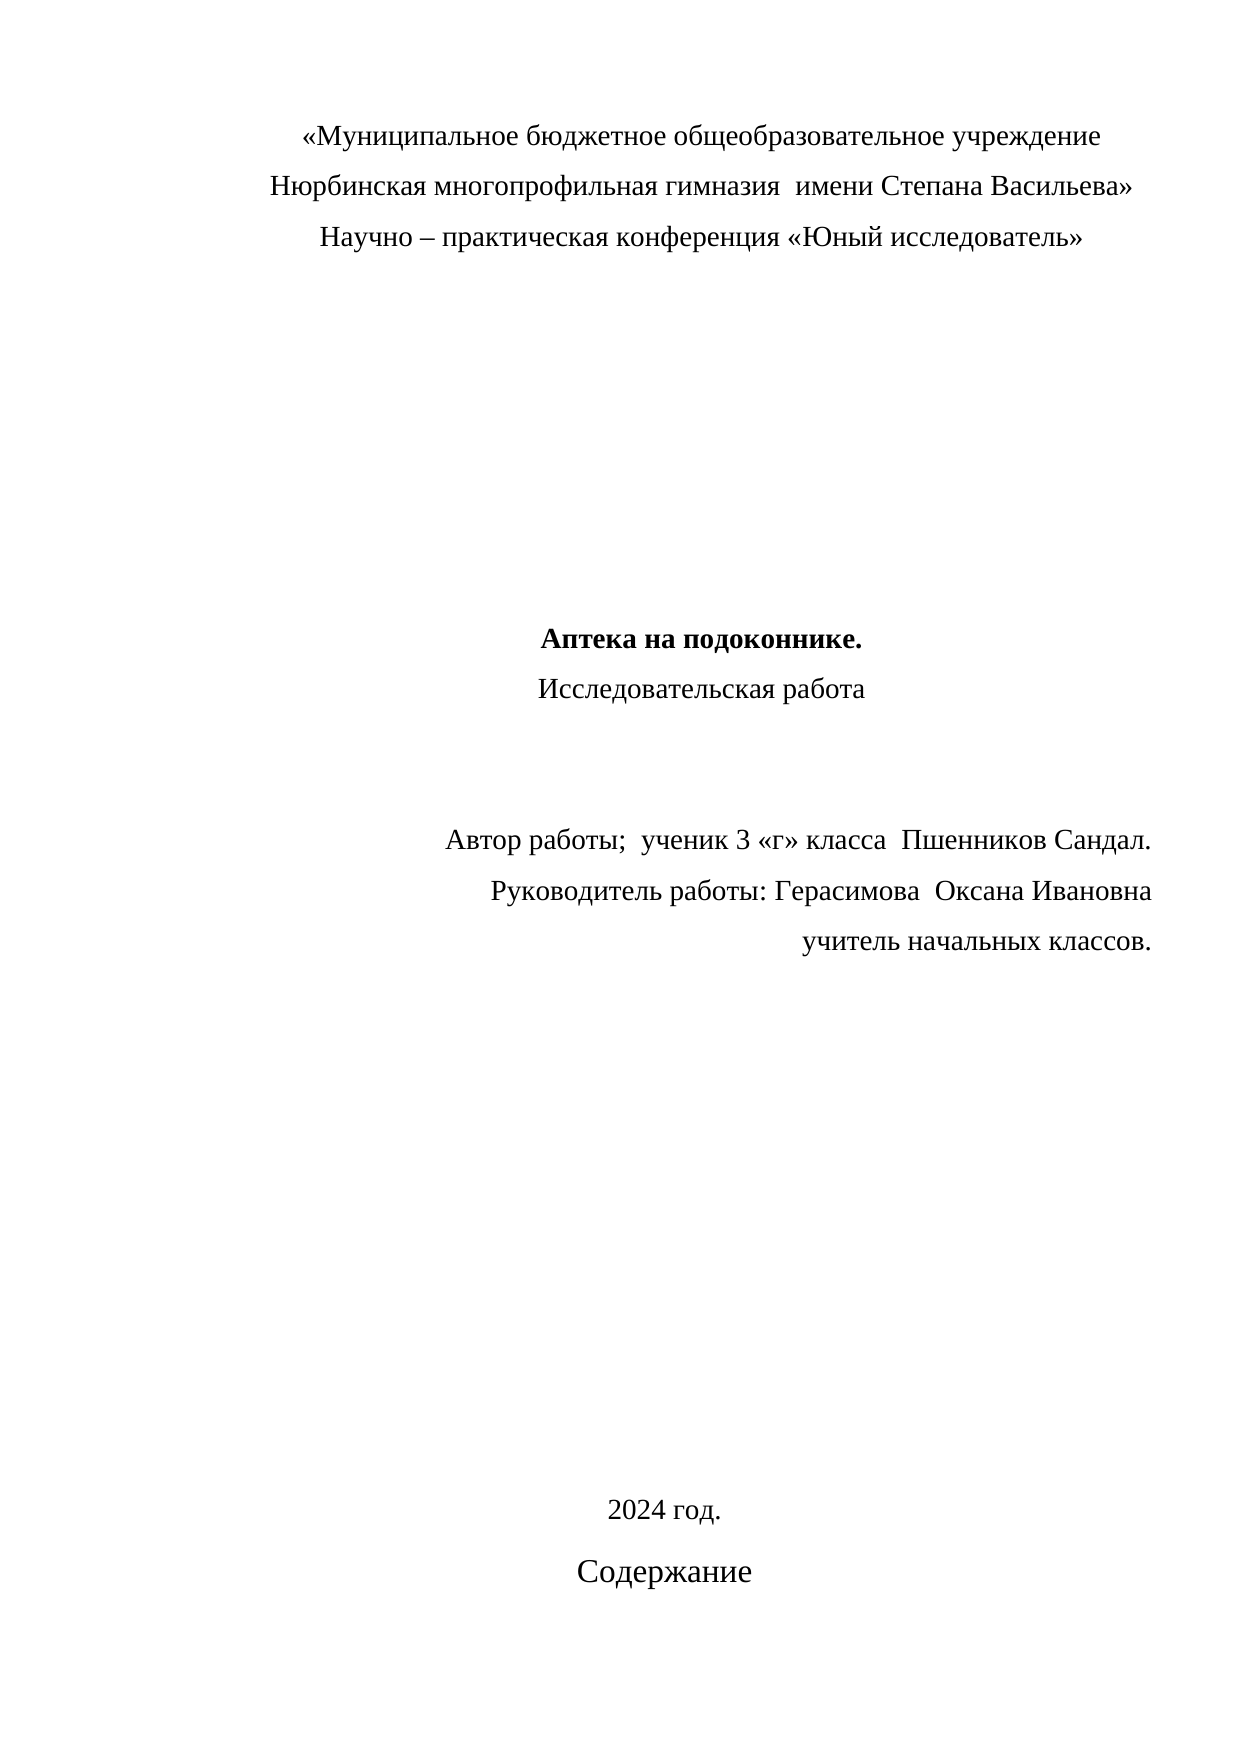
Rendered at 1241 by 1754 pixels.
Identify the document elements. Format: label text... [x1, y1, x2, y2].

text учитель начальных классов. [177, 923, 1152, 957]
text Аптека на подоконнике. [177, 621, 1152, 655]
text Нюрбинская многопрофильная гимназия имени Степана Васильева» [177, 168, 1152, 202]
text Исследовательская работа [177, 672, 1152, 705]
text Содержание [177, 1551, 1152, 1590]
text Руководитель работы: Герасимова Оксана Ивановна [177, 873, 1152, 906]
text 2024 год. [177, 1492, 1152, 1526]
text Автор работы; ученик 3 «г» класса Пшенников Сандал. [177, 822, 1152, 856]
text Научно – практическая конференция «Юный исследователь» [177, 219, 1152, 252]
text «Муниципальное бюджетное общеобразовательное учреждение [177, 118, 1152, 152]
